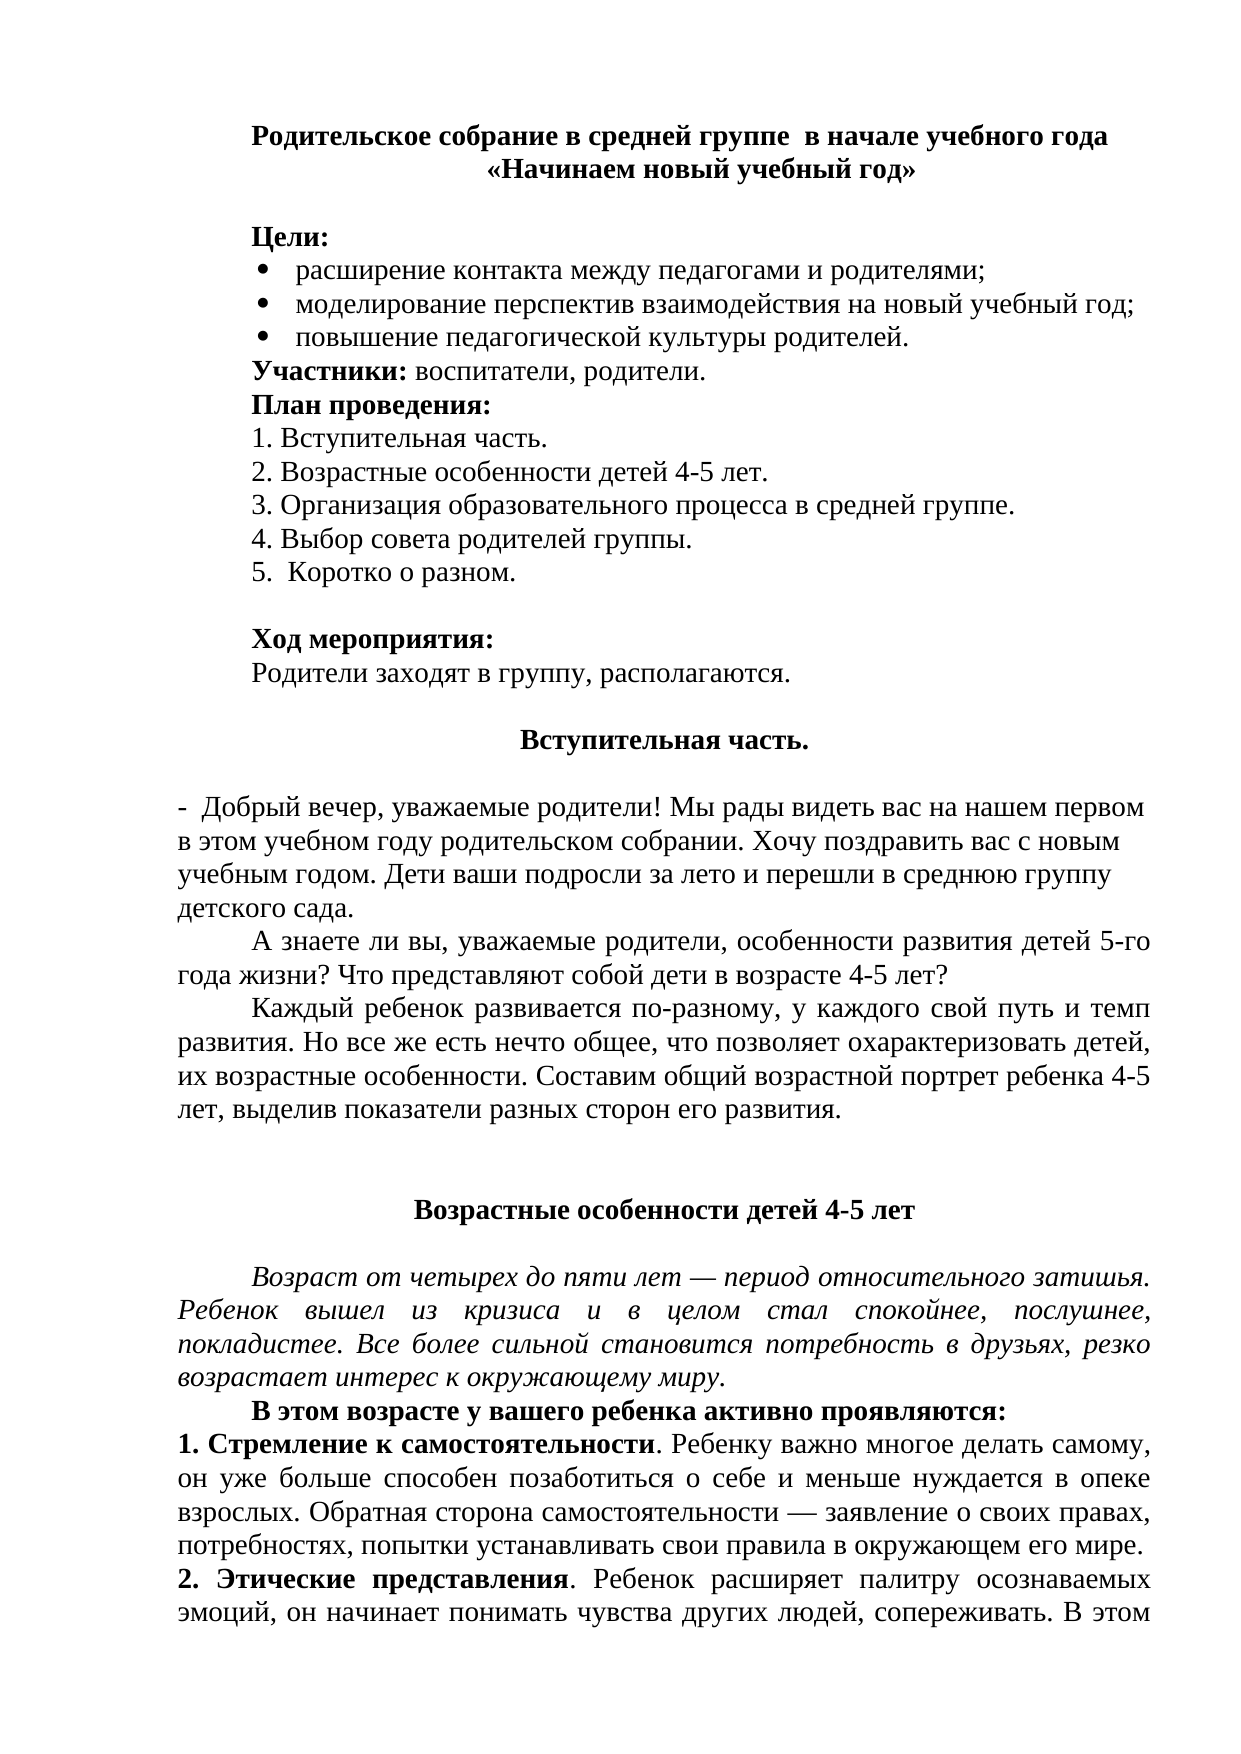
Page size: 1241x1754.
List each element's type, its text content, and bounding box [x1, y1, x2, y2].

text 1. Вступительная часть. [177, 420, 1152, 454]
text Родители заходят в группу, располагаются. [177, 655, 1152, 689]
text Участники: воспитатели, родители. [177, 353, 1152, 387]
text Цели: [177, 219, 1152, 252]
text В этом возрасте у вашего ребенка активно проявляются: [177, 1393, 1152, 1427]
text Возрастные особенности детей 4-5 лет [177, 1192, 1152, 1225]
text План проведения: [177, 387, 1152, 420]
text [177, 1561, 1152, 1628]
text 5. Коротко о разном. [177, 554, 1152, 588]
text Возраст от четырех до пяти лет — период относительного затишья. Ребенок вышел из кризиса и в целом стал спокойнее, послушнее, покладистее. Все более сильной становится потребность в друзьях, резко возрастает интерес к окружающему миру. [177, 1259, 1152, 1393]
text 4. Выбор совета родителей группы. [177, 521, 1152, 554]
text - Добрый вечер, уважаемые родители! Мы рады видеть вас на нашем первом в этом учебном году родительском собрании. Хочу поздравить вас с новым учебным годом. Дети ваши подросли за лето и перешли в среднюю группу детского сада. [177, 789, 1152, 923]
text «Начинаем новый учебный год» [177, 152, 1152, 185]
text 3. Организация образовательного процесса в средней группе. [177, 487, 1152, 521]
text Ход мероприятия: [177, 622, 1152, 655]
text А знаете ли вы, уважаемые родители, особенности развития детей 5-го года жизни? Что представляют собой дети в возрасте 4-5 лет? [177, 923, 1152, 991]
text Каждый ребенок развивается по-разному, у каждого свой путь и темп развития. Но все же есть нечто общее, что позволяет охарактеризовать детей, их возрастные особенности. Составим общий возрастной портрет ребенка 4-5 лет, выделив показатели разных сторон его развития. [177, 991, 1152, 1125]
text Родительское собрание в средней группе в начале учебного года [177, 118, 1152, 152]
text Вступительная часть. [177, 722, 1152, 756]
text 2. Возрастные особенности детей 4-5 лет. [177, 454, 1152, 487]
list моделирование перспектив взаимодействия на новый учебный год; [258, 286, 1152, 319]
list повышение педагогической культуры родителей. [258, 319, 1152, 353]
list расширение контакта между педагогами и родителями; [258, 252, 1152, 286]
list 1. Стремление к самостоятельности. Ребенку важно многое делать самому, он уже больше способен позаботиться о себе и меньше нуждается в опеке взрослых. Обратная сторона самостоятельности — заявление о своих правах, потребностях, попытки устанавливать свои правила в окружающем его мире. [177, 1427, 1152, 1561]
